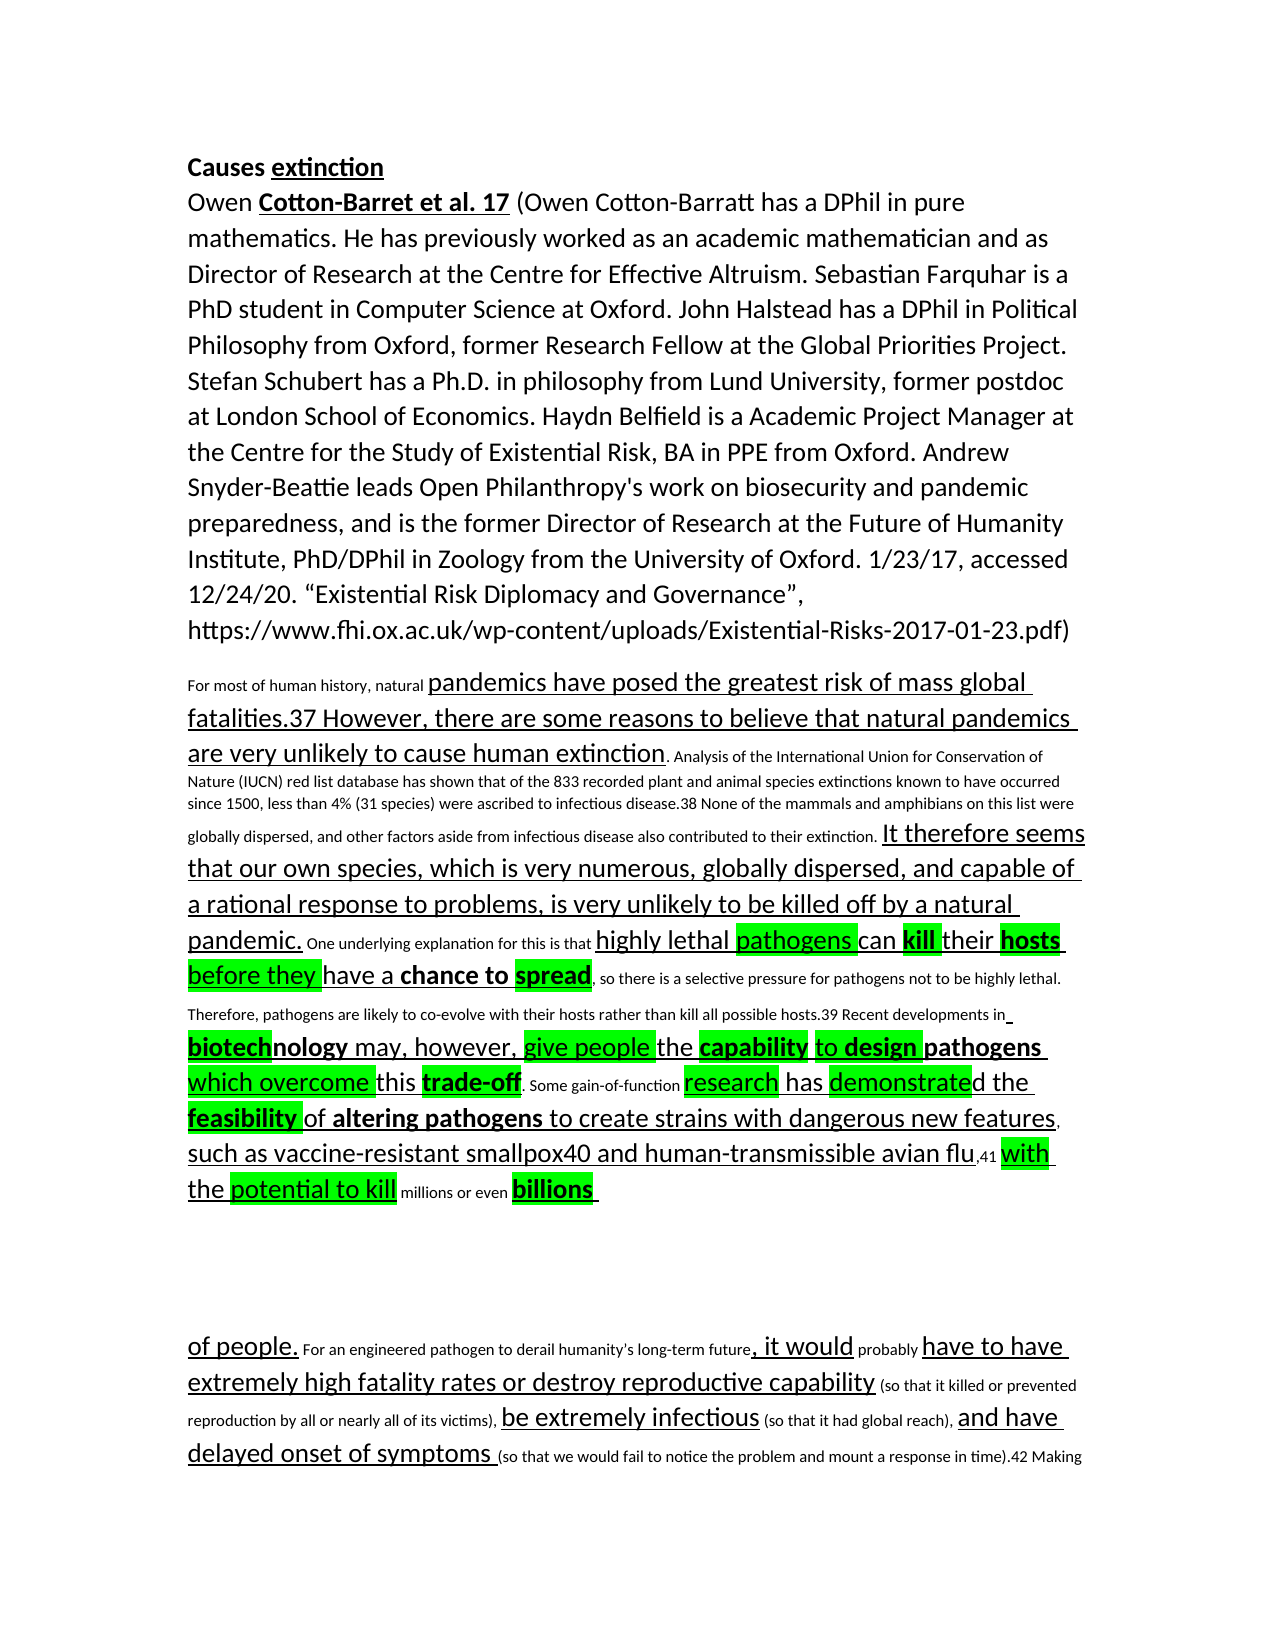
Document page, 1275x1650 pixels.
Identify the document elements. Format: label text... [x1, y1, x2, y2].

subtitle Causes extinction [187, 150, 1087, 183]
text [187, 1329, 1087, 1469]
text For most of human history, natural pandemics have posed the greatest risk of mass global fatalities.37 However, there are some reasons to believe that natural pandemics are very unlikely to cause human extinction. Analysis of the International Union for Conservation of Nature (IUCN) red list database has shown that of the 833 recorded plant and animal species extinctions known to have occurred since 1500, less than 4% (31 species) were ascribed to infectious disease.38 None of the mammals and amphibians on this list were globally dispersed, and other factors aside from infectious disease also contributed to their extinction. It therefore seems that our own species, which is very numerous, globally dispersed, and capable of a rational response to problems, is very unlikely to be killed off by a natural pandemic. One underlying explanation for this is that highly lethal pathogens can kill their hosts before they have a chance to spread, so there is a selective pressure for pathogens not to be highly lethal. Therefore, pathogens are likely to co-evolve with their hosts rather than kill all possible hosts.39 Recent developments in biotechnology may, however, give people the capability to design pathogens which overcome this trade-off. Some gain-of-function research has demonstrated the feasibility of altering pathogens to create strains with dangerous new features, such as vaccine-resistant smallpox40 and human-transmissible avian flu,41 with the potential to kill millions or even billions [187, 665, 1087, 1205]
text Owen Cotton-Barret et al. 17 (Owen Cotton-Barratt has a DPhil in pure mathematics. He has previously worked as an academic mathematician and as Director of Research at the Centre for Effective Altruism. Sebastian Farquhar is a PhD student in Computer Science at Oxford. John Halstead has a DPhil in Political Philosophy from Oxford, former Research Fellow at the Global Priorities Project. Stefan Schubert has a Ph.D. in philosophy from Lund University, former postdoc at London School of Economics. Haydn Belfield is a Academic Project Manager at the Centre for the Study of Existential Risk, BA in PPE from Oxford. Andrew Snyder-Beattie leads Open Philanthropy's work on biosecurity and pandemic preparedness, and is the former Director of Research at the Future of Humanity Institute, PhD/DPhil in Zoology from the University of Oxford. 1/23/17, accessed 12/24/20. “Existential Risk Diplomacy and Governance”, https://www.fhi.ox.ac.uk/wp-content/uploads/Existential-Risks-2017-01-23.pdf) [187, 186, 1087, 646]
